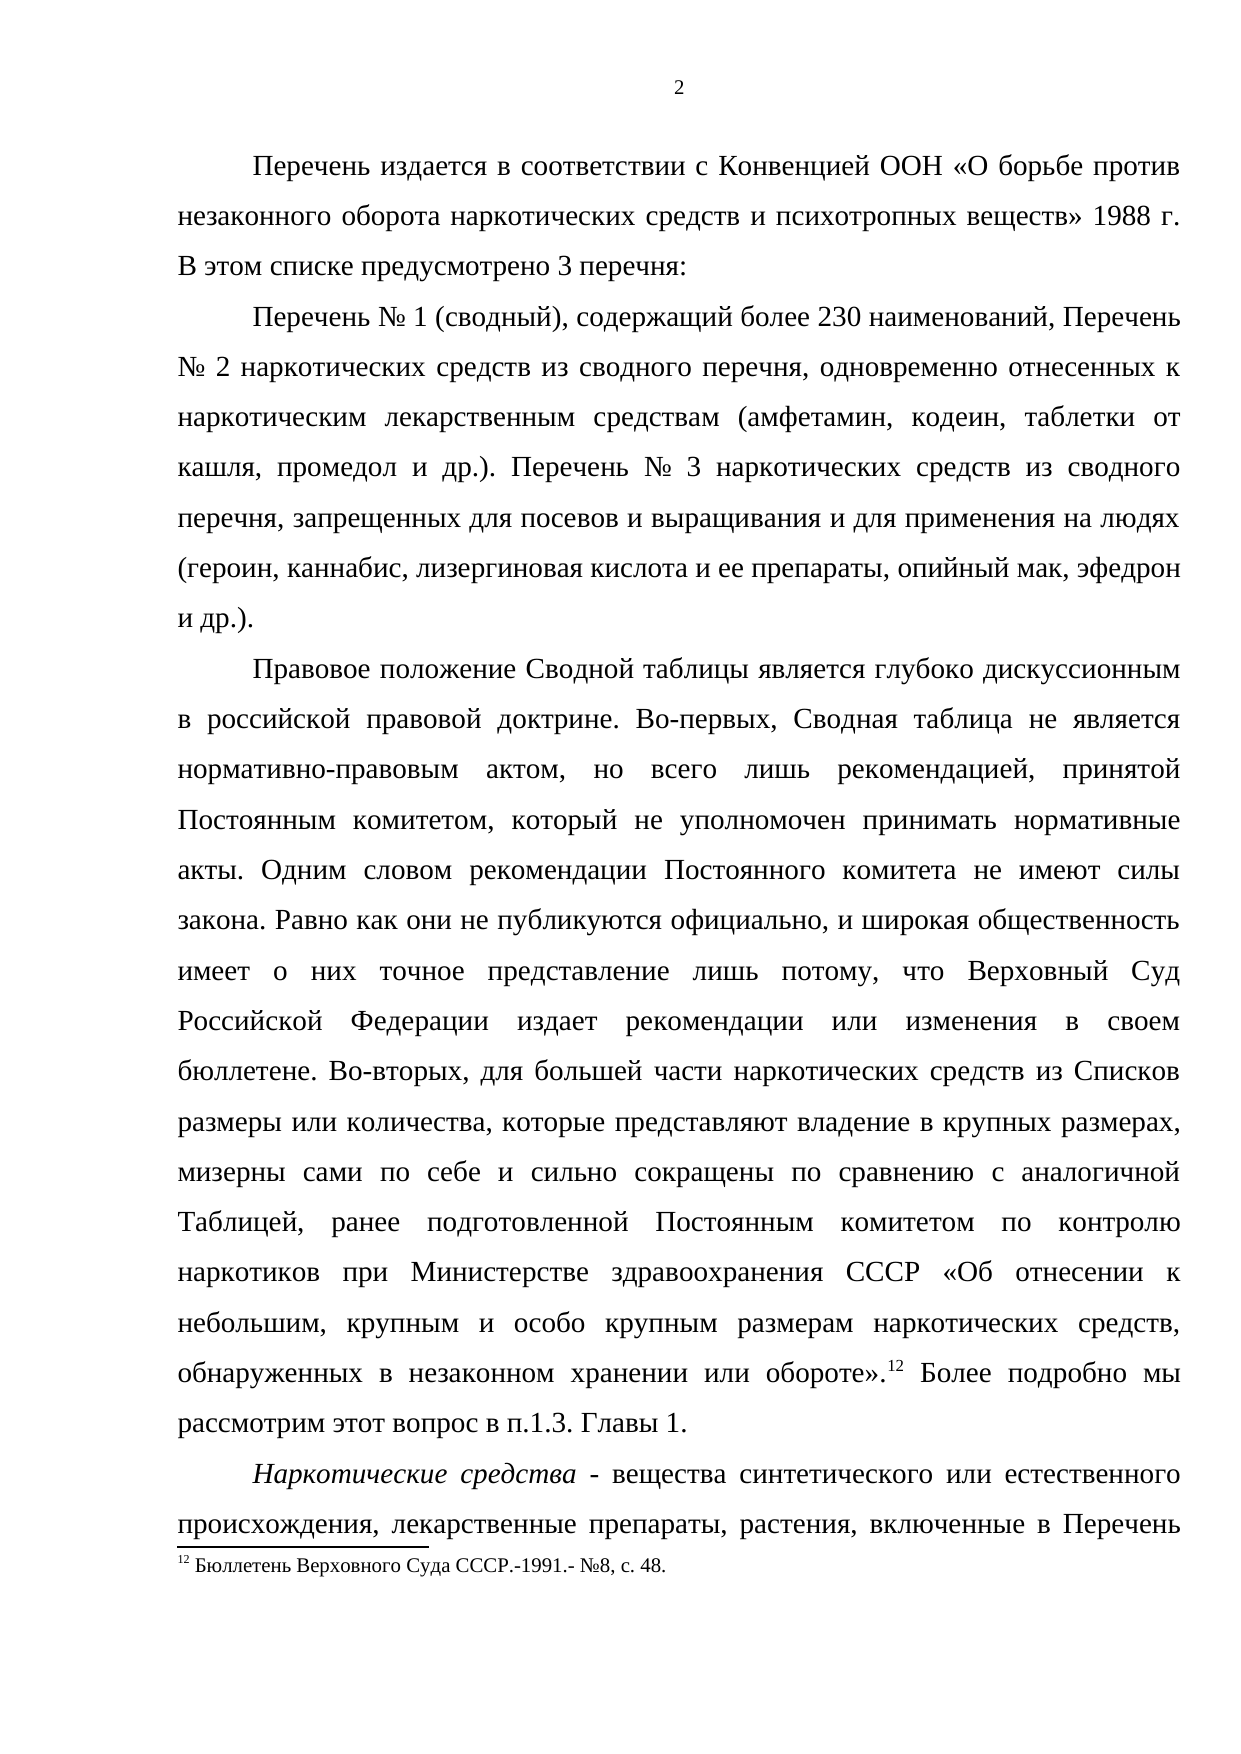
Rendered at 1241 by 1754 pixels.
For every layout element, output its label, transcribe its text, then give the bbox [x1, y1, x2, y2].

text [177, 1456, 1181, 1540]
text Правовое положение Сводной таблицы является глубоко дискуссионным в российской правовой доктрине. Во-первых, Сводная таблица не является нормативно-правовым актом, но всего лишь рекомендацией, принятой Постоянным комитетом, который не уполномочен принимать нормативные акты. Одним словом рекомендации Постоянного комитета не имеют силы закона. Равно как они не публикуются официально, и широкая общественность имеет о них точное представление лишь потому, что Верховный Суд Российской Федерации издает рекомендации или изменения в своем бюллетене. Во-вторых, для большей части наркотических средств из Списков размеры или количества, которые представляют владение в крупных размерах, мизерны сами по себе и сильно сокращены по сравнению с аналогичной Таблицей, ранее подготовленной Постоянным комитетом по контролю наркотиков при Министерстве здравоохранения СССР «Об отнесении к небольшим, крупным и особо крупным размерам наркотических средств, обнаруженных в незаконном хранении или обороте». Более подробно мы рассмотрим этот вопрос в п.1.3. Главы 1. [177, 651, 1181, 1439]
text Перечень № 1 (сводный), содержащий более 230 наименований, Перечень № 2 наркотических средств из сводного перечня, одновременно отнесенных к наркотическим лекарственным средствам (амфетамин, кодеин, таблетки от кашля, промедол и др.). Перечень № 3 наркотических средств из сводного перечня, запрещенных для посевов и выращивания и для применения на людях (героин, каннабис, лизергиновая кислота и ее препараты, опийный мак, эфедрон и др.). [177, 299, 1181, 634]
text Перечень издается в соответствии с Конвенцией ООН «О борьбе против незаконного оборота наркотических средств и психотропных веществ» 1988 г. В этом списке предусмотрено 3 перечня: [177, 148, 1181, 282]
